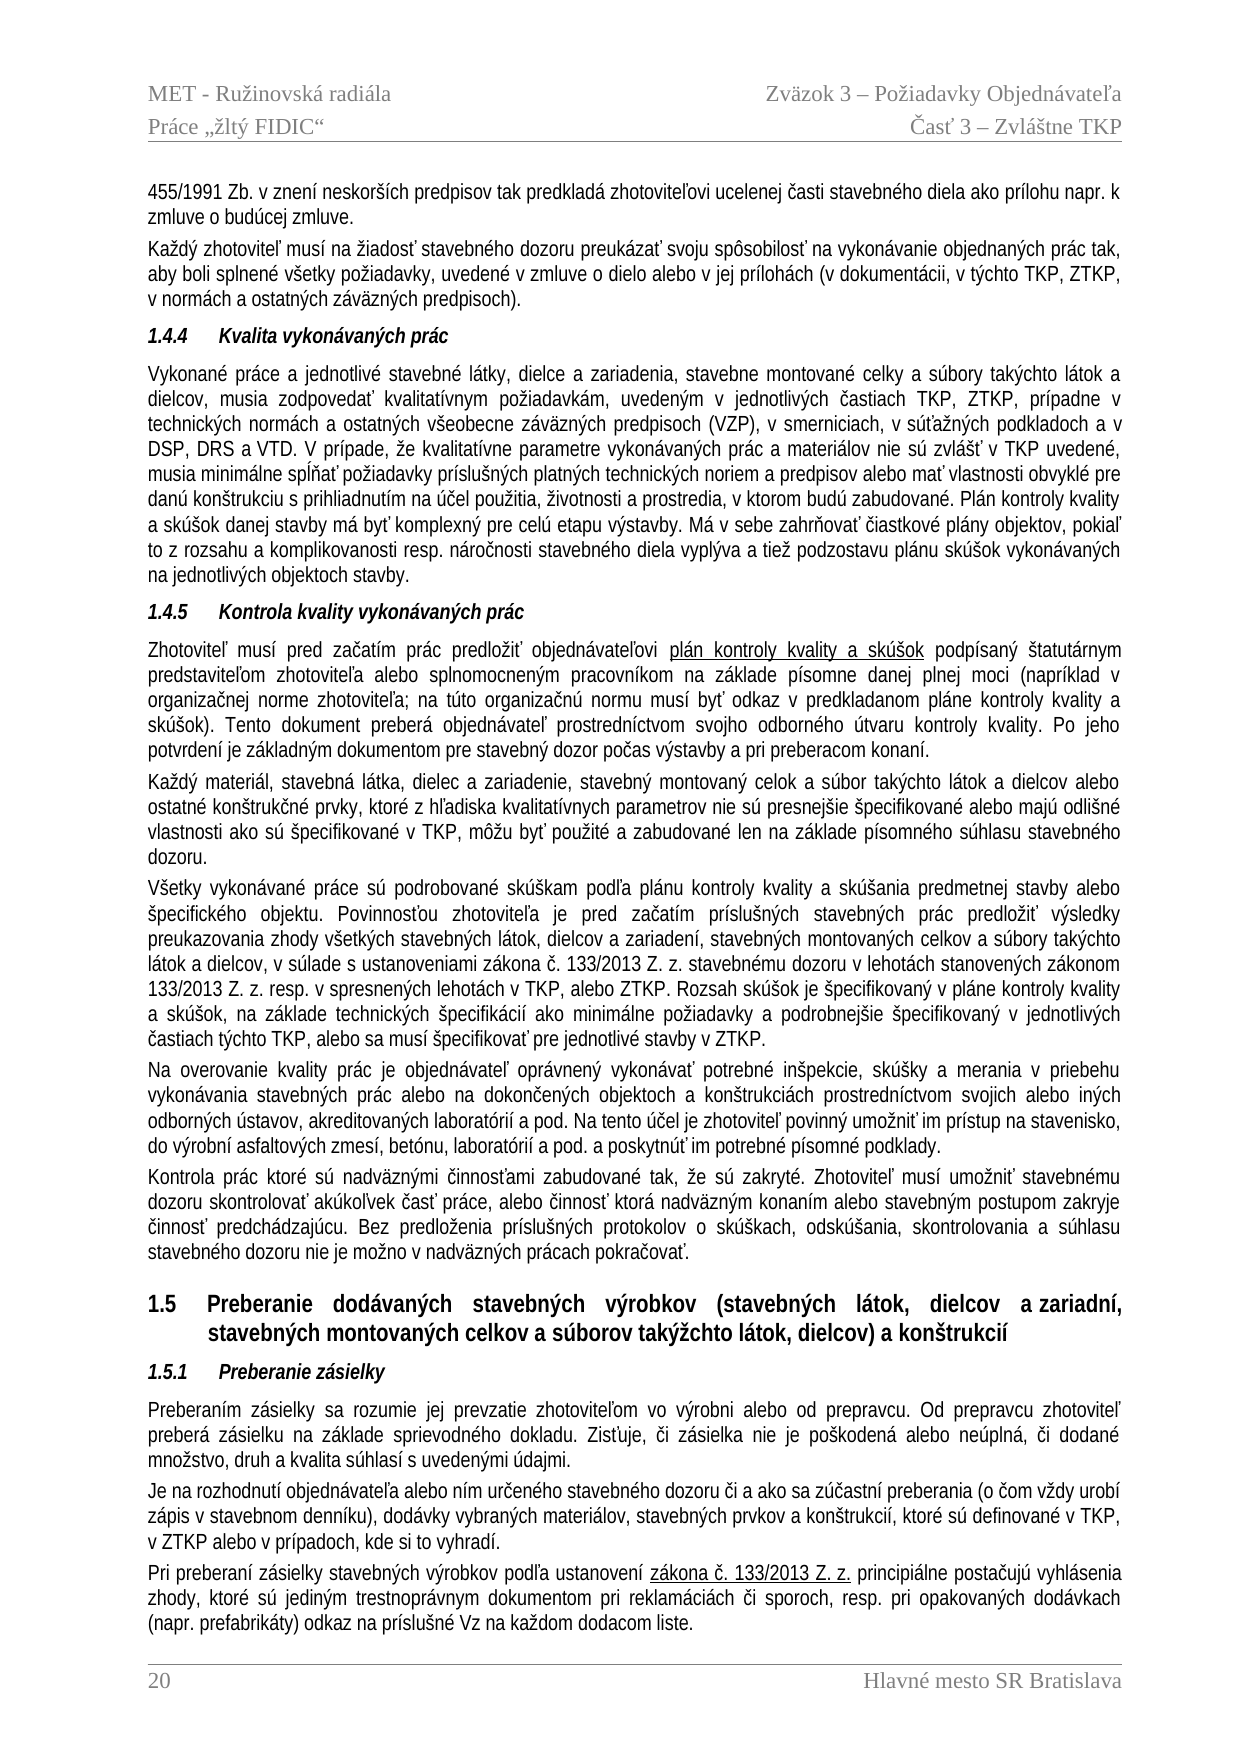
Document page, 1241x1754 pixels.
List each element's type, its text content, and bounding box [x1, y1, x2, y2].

text Zhotoviteľ musí pred začatím prác predložiť objednávateľovi plán kontroly kvality a skúšok podpísaný štatutárnym predstaviteľom zhotoviteľa alebo splnomocneným pracovníkom na základe písomne danej plnej moci (napríklad v organizačnej norme zhotoviteľa; na túto organizačnú normu musí byť odkaz v predkladanom pláne kontroly kvality a skúšok). Tento dokument preberá objednávateľ prostredníctvom svojho odborného útvaru kontroly kvality. Po jeho potvrdení je základným dokumentom pre stavebný dozor počas výstavby a pri preberacom konaní. [148, 637, 1122, 762]
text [148, 179, 1122, 229]
text Každý zhotoviteľ musí na žiadosť stavebného dozoru preukázať svoju spôsobilosť na vykonávanie objednaných prác tak, aby boli splnené všetky požiadavky, uvedené v zmluve o dielo alebo v jej prílohách (v dokumentácii, v týchto TKP, ZTKP, v normách a ostatných záväzných predpisoch). [148, 235, 1122, 311]
text Každý materiál, stavebná látka, dielec a zariadenie, stavebný montovaný celok a súbor takýchto látok a dielcov alebo ostatné konštrukčné prvky, ktoré z hľadiska kvalitatívnych parametrov nie sú presnejšie špecifikované alebo majú odlišné vlastnosti ako sú špecifikované v TKP, môžu byť použité a zabudované len na základe písomného súhlasu stavebného dozoru. [148, 769, 1122, 869]
subtitle Kvalita vykonávaných prác [148, 323, 1122, 348]
text Kontrola prác ktoré sú nadväznými činnosťami zabudované tak, že sú zakryté. Zhotoviteľ musí umožniť stavebnému dozoru skontrolovať akúkoľvek časť práce, alebo činnosť ktorá nadväzným konaním alebo stavebným postupom zakryje činnosť predchádzajúcu. Bez predloženia príslušných protokolov o skúškach, odskúšania, skontrolovania a súhlasu stavebného dozoru nie je možno v nadväzných prácach pokračovať. [148, 1164, 1122, 1264]
subtitle Preberanie zásielky [148, 1359, 1122, 1384]
text Preberaním zásielky sa rozumie jej prevzatie zhotoviteľom vo výrobni alebo od prepravcu. Od prepravcu zhotoviteľ preberá zásielku na základe sprievodného dokladu. Zisťuje, či zásielka nie je poškodená alebo neúplná, či dodané množstvo, druh a kvalita súhlasí s uvedenými údajmi. [148, 1397, 1122, 1472]
subtitle Preberanie dodávaných stavebných výrobkov (stavebných látok, dielcov a zariadní, stavebných montovaných celkov a súborov takýžchto látok, dielcov) a konštrukcií [148, 1289, 1122, 1347]
text Všetky vykonávané práce sú podrobované skúškam podľa plánu kontroly kvality a skúšania predmetnej stavby alebo špecifického objektu. Povinnosťou zhotoviteľa je pred začatím príslušných stavebných prác predložiť výsledky preukazovania zhody všetkých stavebných látok, dielcov a zariadení, stavebných montovaných celkov a súbory takýchto látok a dielcov, v súlade s ustanoveniami zákona č. 133/2013 Z. z. stavebnému dozoru v lehotách stanovených zákonom 133/2013 Z. z. resp. v spresnených lehotách v TKP, alebo ZTKP. Rozsah skúšok je špecifikovaný v pláne kontroly kvality a skúšok, na základe technických špecifikácií ako minimálne požiadavky a podrobnejšie špecifikovaný v jednotlivých častiach týchto TKP, alebo sa musí špecifikovať pre jednotlivé stavby v ZTKP. [148, 875, 1122, 1051]
text Je na rozhodnutí objednávateľa alebo ním určeného stavebného dozoru či a ako sa zúčastní preberania (o čom vždy urobí zápis v stavebnom denníku), dodávky vybraných materiálov, stavebných prvkov a konštrukcií, ktoré sú definované v TKP, v ZTKP alebo v prípadoch, kde si to vyhradí. [148, 1478, 1122, 1554]
text Na overovanie kvality prác je objednávateľ oprávnený vykonávať potrebné inšpekcie, skúšky a merania v priebehu vykonávania stavebných prác alebo na dokončených objektoch a konštrukciách prostredníctvom svojich alebo iných odborných ústavov, akreditovaných laboratórií a pod. Na tento účel je zhotoviteľ povinný umožniť im prístup na stavenisko, do výrobní asfaltových zmesí, betónu, laboratórií a pod. a poskytnúť im potrebné písomné podklady. [148, 1057, 1122, 1158]
text Vykonané práce a jednotlivé stavebné látky, dielce a zariadenia, stavebne montované celky a súbory takýchto látok a dielcov, musia zodpovedať kvalitatívnym požiadavkám, uvedeným v jednotlivých častiach TKP, ZTKP, prípadne v technických normách a ostatných všeobecne záväzných predpisoch (VZP), v smerniciach, v súťažných podkladoch a v DSP, DRS a VTD. V prípade, že kvalitatívne parametre vykonávaných prác a materiálov nie sú zvlášť v TKP uvedené, musia minimálne spĺňať požiadavky príslušných platných technických noriem a predpisov alebo mať vlastnosti obvyklé pre danú konštrukciu s prihliadnutím na účel použitia, životnosti a prostredia, v ktorom budú zabudované. Plán kontroly kvality a skúšok danej stavby má byť komplexný pre celú etapu výstavby. Má v sebe zahrňovať čiastkové plány objektov, pokiaľ to z rozsahu a komplikovanosti resp. náročnosti stavebného diela vyplýva a tiež podzostavu plánu skúšok vykonávaných na jednotlivých objektoch stavby. [148, 361, 1122, 587]
subtitle Kontrola kvality vykonávaných prác [148, 599, 1122, 624]
text Pri preberaní zásielky stavebných výrobkov podľa ustanovení zákona č. 133/2013 Z. z. principiálne postačujú vyhlásenia zhody, ktoré sú jediným trestnoprávnym dokumentom pri reklamáciách či sporoch, resp. pri opakovaných dodávkach (napr. prefabrikáty) odkaz na príslušné Vz na každom dodacom liste. [148, 1560, 1122, 1635]
